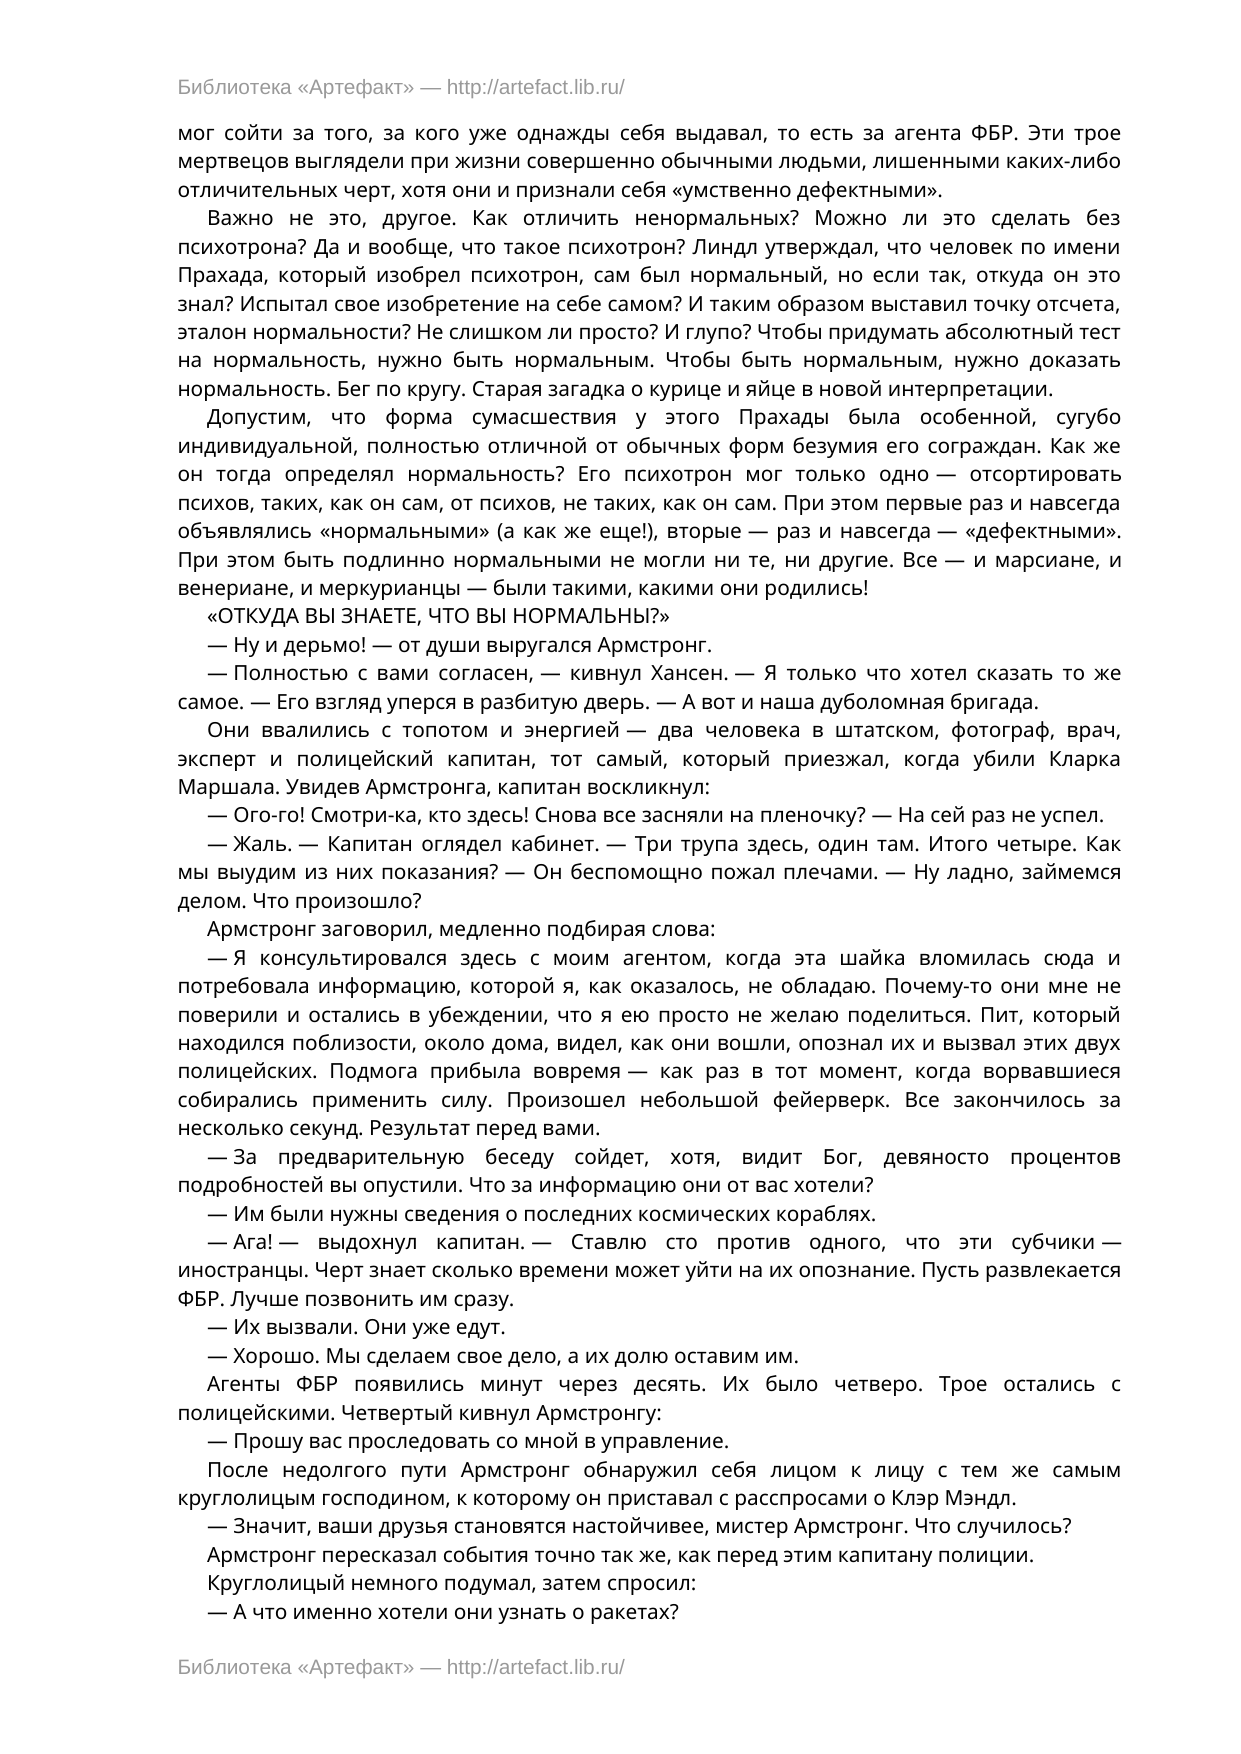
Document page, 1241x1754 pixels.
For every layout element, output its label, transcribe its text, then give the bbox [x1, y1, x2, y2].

text — Полностью с вами согласен, — кивнул Хансен. — Я только что хотел сказать то же самое. — Его взгляд уперся в разбитую дверь. — А вот и наша дуболомная бригада. [177, 658, 1122, 715]
text — Значит, ваши друзья становятся настойчивее, мистер Армстронг. Что случилось? [177, 1512, 1122, 1540]
text — Прошу вас проследовать со мной в управление. [177, 1426, 1122, 1455]
text Армстронг заговорил, медленно подбирая слова: [177, 914, 1122, 943]
text — Им были нужны сведения о последних космических кораблях. [177, 1199, 1122, 1227]
text — За предварительную беседу сойдет, хотя, видит Бог, девяносто процентов подробностей вы опустили. Что за информацию они от вас хотели? [177, 1142, 1122, 1199]
text Допустим, что форма сумасшествия у этого Прахады была особенной, сугубо индивидуальной, полностью отличной от обычных форм безумия его сограждан. Как же он тогда определял нормальность? Его психотрон мог только одно — отсортировать психов, таких, как он сам, от психов, не таких, как он сам. При этом первые раз и навсегда объявлялись «нормальными» (а как же еще!), вторые — раз и навсегда — «дефектными». При этом быть подлинно нормальными не могли ни те, ни другие. Все — и марсиане, и венериане, и меркурианцы — были такими, какими они родились! [177, 402, 1122, 602]
text — Хорошо. Мы сделаем свое дело, а их долю оставим им. [177, 1341, 1122, 1369]
text Важно не это, другое. Как отличить ненормальных? Можно ли это сделать без психотрона? Да и вообще, что такое психотрон? Линдл утверждал, что человек по имени Прахада, который изобрел психотрон, сам был нормальный, но если так, откуда он это знал? Испытал свое изобретение на себе самом? И таким образом выставил точку отсчета, эталон нормальности? Не слишком ли просто? И глупо? Чтобы придумать абсолютный тест на нормальность, нужно быть нормальным. Чтобы быть нормальным, нужно доказать нормальность. Бег по кругу. Старая загадка о курице и яйце в новой интерпретации. [177, 203, 1122, 402]
text — Ого-го! Смотри-ка, кто здесь! Снова все засняли на пленочку? — На сей раз не успел. [177, 801, 1122, 829]
text — Жаль. — Капитан оглядел кабинет. — Три трупа здесь, один там. Итого четыре. Как мы выудим из них показания? — Он беспомощно пожал плечами. — Ну ладно, займемся делом. Что произошло? [177, 829, 1122, 914]
text Они ввалились с топотом и энергией — два человека в штатском, фотограф, врач, эксперт и полицейский капитан, тот самый, который приезжал, когда убили Кларка Маршала. Увидев Армстронга, капитан воскликнул: [177, 715, 1122, 801]
text «ОТКУДА ВЫ ЗНАЕТЕ, ЧТО ВЫ НОРМАЛЬНЫ?» [177, 602, 1122, 630]
text — Ну и дерьмо! — от души выругался Армстронг. [177, 630, 1122, 658]
text Армстронг пересказал события точно так же, как перед этим капитану полиции. [177, 1540, 1122, 1568]
text После недолгого пути Армстронг обнаружил себя лицом к лицу с тем же самым круглолицым господином, к которому он приставал с расспросами о Клэр Мэндл. [177, 1455, 1122, 1512]
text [177, 118, 1122, 203]
text Агенты ФБР появились минут через десять. Их было четверо. Трое остались с полицейскими. Четвертый кивнул Армстронгу: [177, 1369, 1122, 1426]
text Круглолицый немного подумал, затем спросил: [177, 1568, 1122, 1597]
text — Их вызвали. Они уже едут. [177, 1312, 1122, 1341]
text — Я консультировался здесь с моим агентом, когда эта шайка вломилась сюда и потребовала информацию, которой я, как оказалось, не обладаю. Почему-то они мне не поверили и остались в убеждении, что я ею просто не желаю поделиться. Пит, который находился поблизости, около дома, видел, как они вошли, опознал их и вызвал этих двух полицейских. Подмога прибыла вовремя — как раз в тот момент, когда ворвавшиеся собирались применить силу. Произошел небольшой фейерверк. Все закончилось за несколько секунд. Результат перед вами. [177, 943, 1122, 1142]
text — А что именно хотели они узнать о ракетах? [177, 1597, 1122, 1625]
text — Ага! — выдохнул капитан. — Ставлю сто против одного, что эти субчики — иностранцы. Черт знает сколько времени может уйти на их опознание. Пусть развлекается ФБР. Лучше позвонить им сразу. [177, 1227, 1122, 1312]
